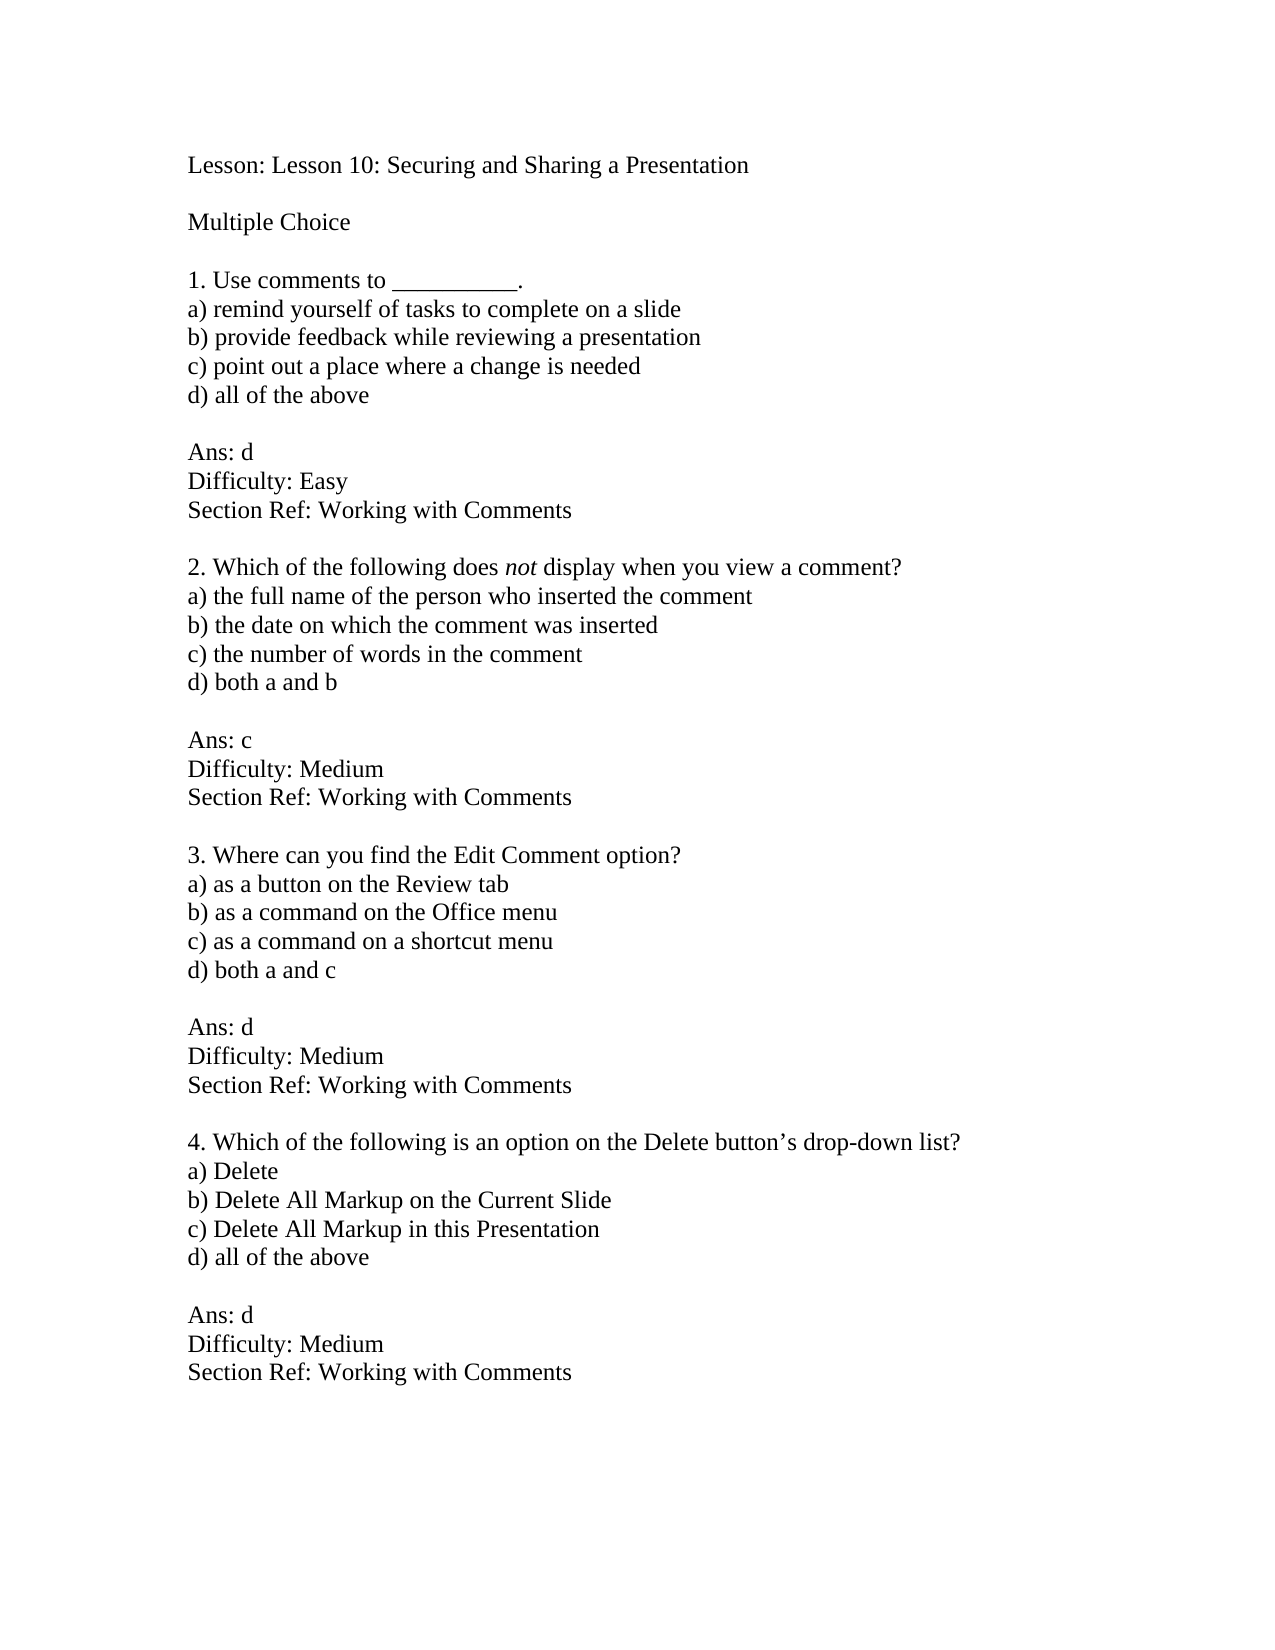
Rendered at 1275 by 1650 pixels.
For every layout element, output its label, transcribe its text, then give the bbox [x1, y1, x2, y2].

text c) as a command on a shortcut menu [187, 926, 1087, 955]
text Section Ref: Working with Comments [187, 1070, 1087, 1099]
text Ans: d [187, 437, 1087, 466]
text b) provide feedback while reviewing a presentation [187, 322, 1087, 351]
text Difficulty: Medium [187, 1041, 1087, 1070]
text Section Ref: Working with Comments [187, 1357, 1087, 1386]
text Ans: d [187, 1300, 1087, 1329]
text Ans: c [187, 725, 1087, 754]
text d) all of the above [187, 1242, 1087, 1271]
text 4. Which of the following is an option on the Delete button’s drop-down list? [187, 1127, 1087, 1156]
text 3. Where can you find the Edit Comment option? [187, 840, 1087, 869]
text b) as a command on the Office menu [187, 897, 1087, 926]
text Section Ref: Working with Comments [187, 495, 1087, 524]
text 2. Which of the following does not display when you view a comment? [187, 552, 1087, 581]
text c) Delete All Markup in this Presentation [187, 1214, 1087, 1242]
text a) as a button on the Review tab [187, 869, 1087, 897]
text d) both a and c [187, 955, 1087, 984]
text b) the date on which the comment was inserted [187, 610, 1087, 639]
text a) the full name of the person who inserted the comment [187, 581, 1087, 610]
text d) both a and b [187, 667, 1087, 696]
text d) all of the above [187, 380, 1087, 409]
text Difficulty: Medium [187, 754, 1087, 782]
text a) remind yourself of tasks to complete on a slide [187, 294, 1087, 322]
text Difficulty: Easy [187, 466, 1087, 495]
text c) point out a place where a change is needed [187, 351, 1087, 380]
text a) Delete [187, 1156, 1087, 1185]
text Ans: d [187, 1012, 1087, 1041]
text Lesson: Lesson 10: Securing and Sharing a Presentation [187, 150, 1087, 179]
text 1. Use comments to __________. [187, 265, 1087, 294]
text Multiple Choice [187, 207, 1087, 236]
text Section Ref: Working with Comments [187, 782, 1087, 811]
text b) Delete All Markup on the Current Slide [187, 1185, 1087, 1214]
text Difficulty: Medium [187, 1329, 1087, 1357]
text c) the number of words in the comment [187, 639, 1087, 667]
